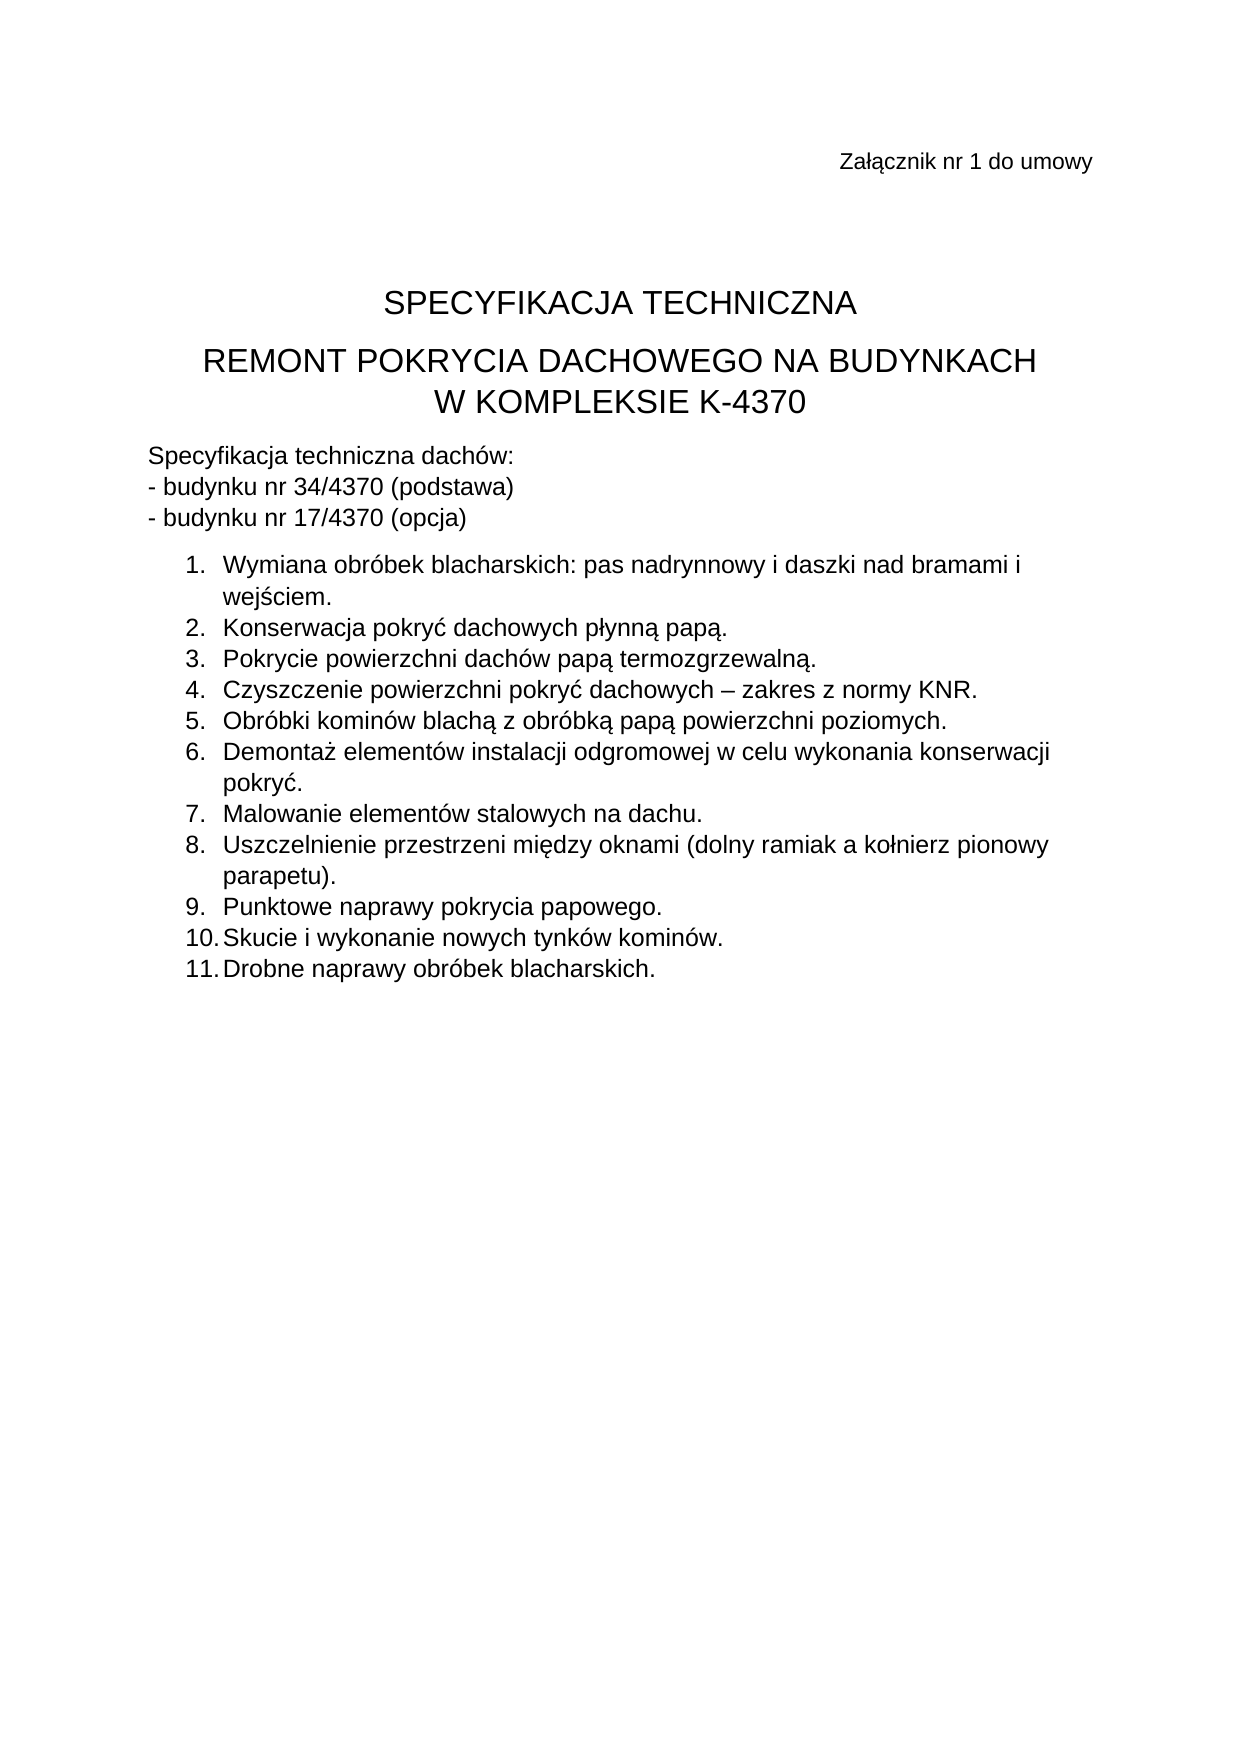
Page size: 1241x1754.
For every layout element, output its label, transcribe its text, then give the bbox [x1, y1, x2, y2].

list Konserwacja pokryć dachowych płynną papą. [185, 612, 1093, 641]
text SPECYFIKACJA TECHNICZNA [148, 283, 1093, 321]
list Drobne naprawy obróbek blacharskich. [185, 954, 1093, 983]
list Obróbki kominów blachą z obróbką papą powierzchni poziomych. [185, 706, 1093, 734]
list Punktowe naprawy pokrycia papowego. [185, 892, 1093, 921]
list Skucie i wykonanie nowych tynków kominów. [185, 923, 1093, 952]
list Czyszczenie powierzchni pokryć dachowych – zakres z normy KNR. [185, 674, 1093, 703]
list Demontaż elementów instalacji odgromowej w celu wykonania konserwacji pokryć. [185, 737, 1093, 796]
list Wymiana obróbek blacharskich: pas nadrynnowy i daszki nad bramami i wejściem. [185, 550, 1093, 610]
text Specyfikacja techniczna dachów: - budynku nr 34/4370 (podstawa) - budynku nr 17/4370 (opcja) [148, 441, 1093, 531]
list Malowanie elementów stalowych na dachu. [185, 799, 1093, 827]
list Pokrycie powierzchni dachów papą termozgrzewalną. [185, 643, 1093, 672]
text Załącznik nr 1 do umowy [148, 148, 1093, 174]
text REMONT POKRYCIA DACHOWEGO NA BUDYNKACH W KOMPLEKSIE K-4370 [148, 341, 1093, 421]
list Uszczelnienie przestrzeni między oknami (dolny ramiak a kołnierz pionowy parapetu). [185, 830, 1093, 889]
